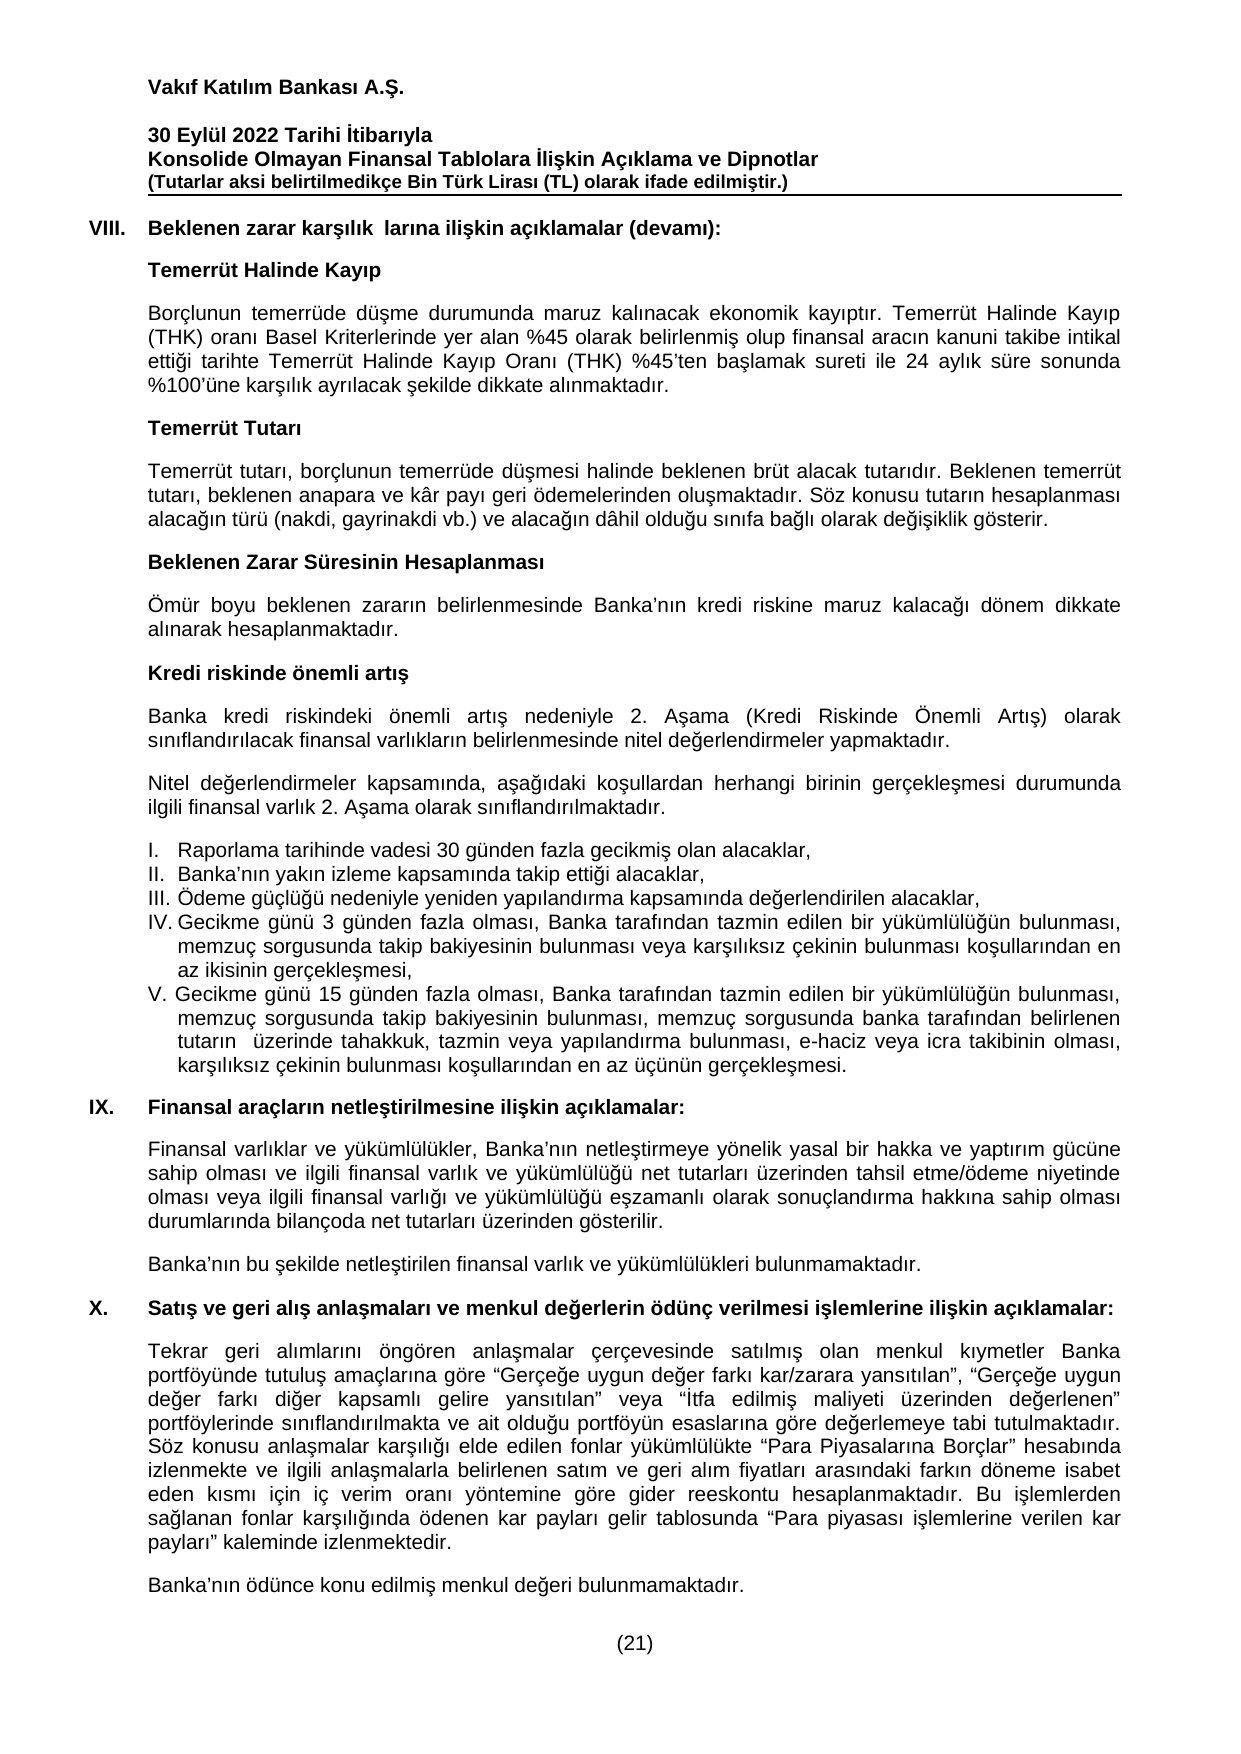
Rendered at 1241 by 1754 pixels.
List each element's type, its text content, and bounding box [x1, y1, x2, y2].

text Beklenen Zarar Süresinin Hesaplanması [148, 550, 1122, 574]
text Nitel değerlendirmeler kapsamında, aşağıdaki koşullardan herhangi birinin gerçekleşmesi durumunda ilgili finansal varlık 2. Aşama olarak sınıflandırılmaktadır. [148, 771, 1122, 818]
text Temerrüt tutarı, borçlunun temerrüde düşmesi halinde beklenen brüt alacak tutarıdır. Beklenen temerrüt tutarı, beklenen anapara ve kâr payı geri ödemelerinden oluşmaktadır. Söz konusu tutarın hesaplanması alacağın türü (nakdi, gayrinakdi vb.) ve alacağın dâhil olduğu sınıfa bağlı olarak değişiklik gösterir. [148, 459, 1122, 531]
text Finansal varlıklar ve yükümlülükler, Banka’nın netleştirmeye yönelik yasal bir hakka ve yaptırım gücüne sahip olması ve ilgili finansal varlık ve yükümlülüğü net tutarları üzerinden tahsil etme/ödeme niyetinde olması veya ilgili finansal varlığı ve yükümlülüğü eşzamanlı olarak sonuçlandırma hakkına sahip olması durumlarında bilançoda net tutarları üzerinden gösterilir. [148, 1137, 1122, 1233]
list Raporlama tarihinde vadesi 30 günden fazla gecikmiş olan alacaklar, [148, 838, 1122, 862]
list Gecikme günü 3 günden fazla olması, Banka tarafından tazmin edilen bir yükümlülüğün bulunması, memzuç sorgusunda takip bakiyesinin bulunması veya karşılıksız çekinin bulunması koşullarından en az ikisinin gerçekleşmesi, [148, 909, 1122, 981]
text V. Gecikme günü 15 günden fazla olması, Banka tarafından tazmin edilen bir yükümlülüğün bulunması, memzuç sorgusunda takip bakiyesinin bulunması, memzuç sorgusunda banka tarafından belirlenen tutarın üzerinde tahakkuk, tazmin veya yapılandırma bulunması, e-haciz veya icra takibinin olması, karşılıksız çekinin bulunması koşullarından en az üçünün gerçekleşmesi. [148, 981, 1122, 1077]
text Tekrar geri alımlarını öngören anlaşmalar çerçevesinde satılmış olan menkul kıymetler Banka portföyünde tutuluş amaçlarına göre “Gerçeğe uygun değer farkı kar/zarara yansıtılan”, “Gerçeğe uygun değer farkı diğer kapsamlı gelire yansıtılan” veya “İtfa edilmiş maliyeti üzerinden değerlenen” portföylerinde sınıflandırılmakta ve ait olduğu portföyün esaslarına göre değerlemeye tabi tutulmaktadır. Söz konusu anlaşmalar karşılığı elde edilen fonlar yükümlülükte “Para Piyasalarına Borçlar” hesabında izlenmekte ve ilgili anlaşmalarla belirlenen satım ve geri alım fiyatları arasındaki farkın döneme isabet eden kısmı için iç verim oranı yöntemine göre gider reeskontu hesaplanmaktadır. Bu işlemlerden sağlanan fonlar karşılığında ödenen kar payları gelir tablosunda “Para piyasası işlemlerine verilen kar payları” kaleminde izlenmektedir. [148, 1338, 1122, 1554]
text Temerrüt Tutarı [148, 416, 1122, 440]
text X. Satış ve geri alış anlaşmaları ve menkul değerlerin ödünç verilmesi işlemlerine ilişkin açıklamalar: [89, 1295, 1122, 1319]
text Banka’nın ödünce konu edilmiş menkul değeri bulunmamaktadır. [148, 1573, 1122, 1597]
text Ömür boyu beklenen zararın belirlenmesinde Banka’nın kredi riskine maruz kalacağı dönem dikkate alınarak hesaplanmaktadır. [148, 593, 1122, 641]
text VIII. Beklenen zarar karşılık larına ilişkin açıklamalar (devamı): [89, 217, 991, 240]
text Banka’nın bu şekilde netleştirilen finansal varlık ve yükümlülükleri bulunmamaktadır. [148, 1252, 1115, 1276]
text Temerrüt Halinde Kayıp [148, 258, 1122, 282]
text Banka kredi riskindeki önemli artış nedeniyle 2. Aşama (Kredi Riskinde Önemli Artış) olarak sınıflandırılacak finansal varlıkların belirlenmesinde nitel değerlendirmeler yapmaktadır. [148, 703, 1122, 751]
list Ödeme güçlüğü nedeniyle yeniden yapılandırma kapsamında değerlendirilen alacaklar, [148, 886, 1122, 909]
text IX. Finansal araçların netleştirilmesine ilişkin açıklamalar: [89, 1096, 1122, 1119]
text Kredi riskinde önemli artış [148, 660, 1122, 684]
text Borçlunun temerrüde düşme durumunda maruz kalınacak ekonomik kayıptır. Temerrüt Halinde Kayıp (THK) oranı Basel Kriterlerinde yer alan %45 olarak belirlenmiş olup finansal aracın kanuni takibe intikal ettiği tarihte Temerrüt Halinde Kayıp Oranı (THK) %45’ten başlamak sureti ile 24 aylık süre sonunda %100’üne karşılık ayrılacak şekilde dikkate alınmaktadır. [148, 301, 1122, 397]
list Banka’nın yakın izleme kapsamında takip ettiği alacaklar, [148, 862, 1122, 886]
